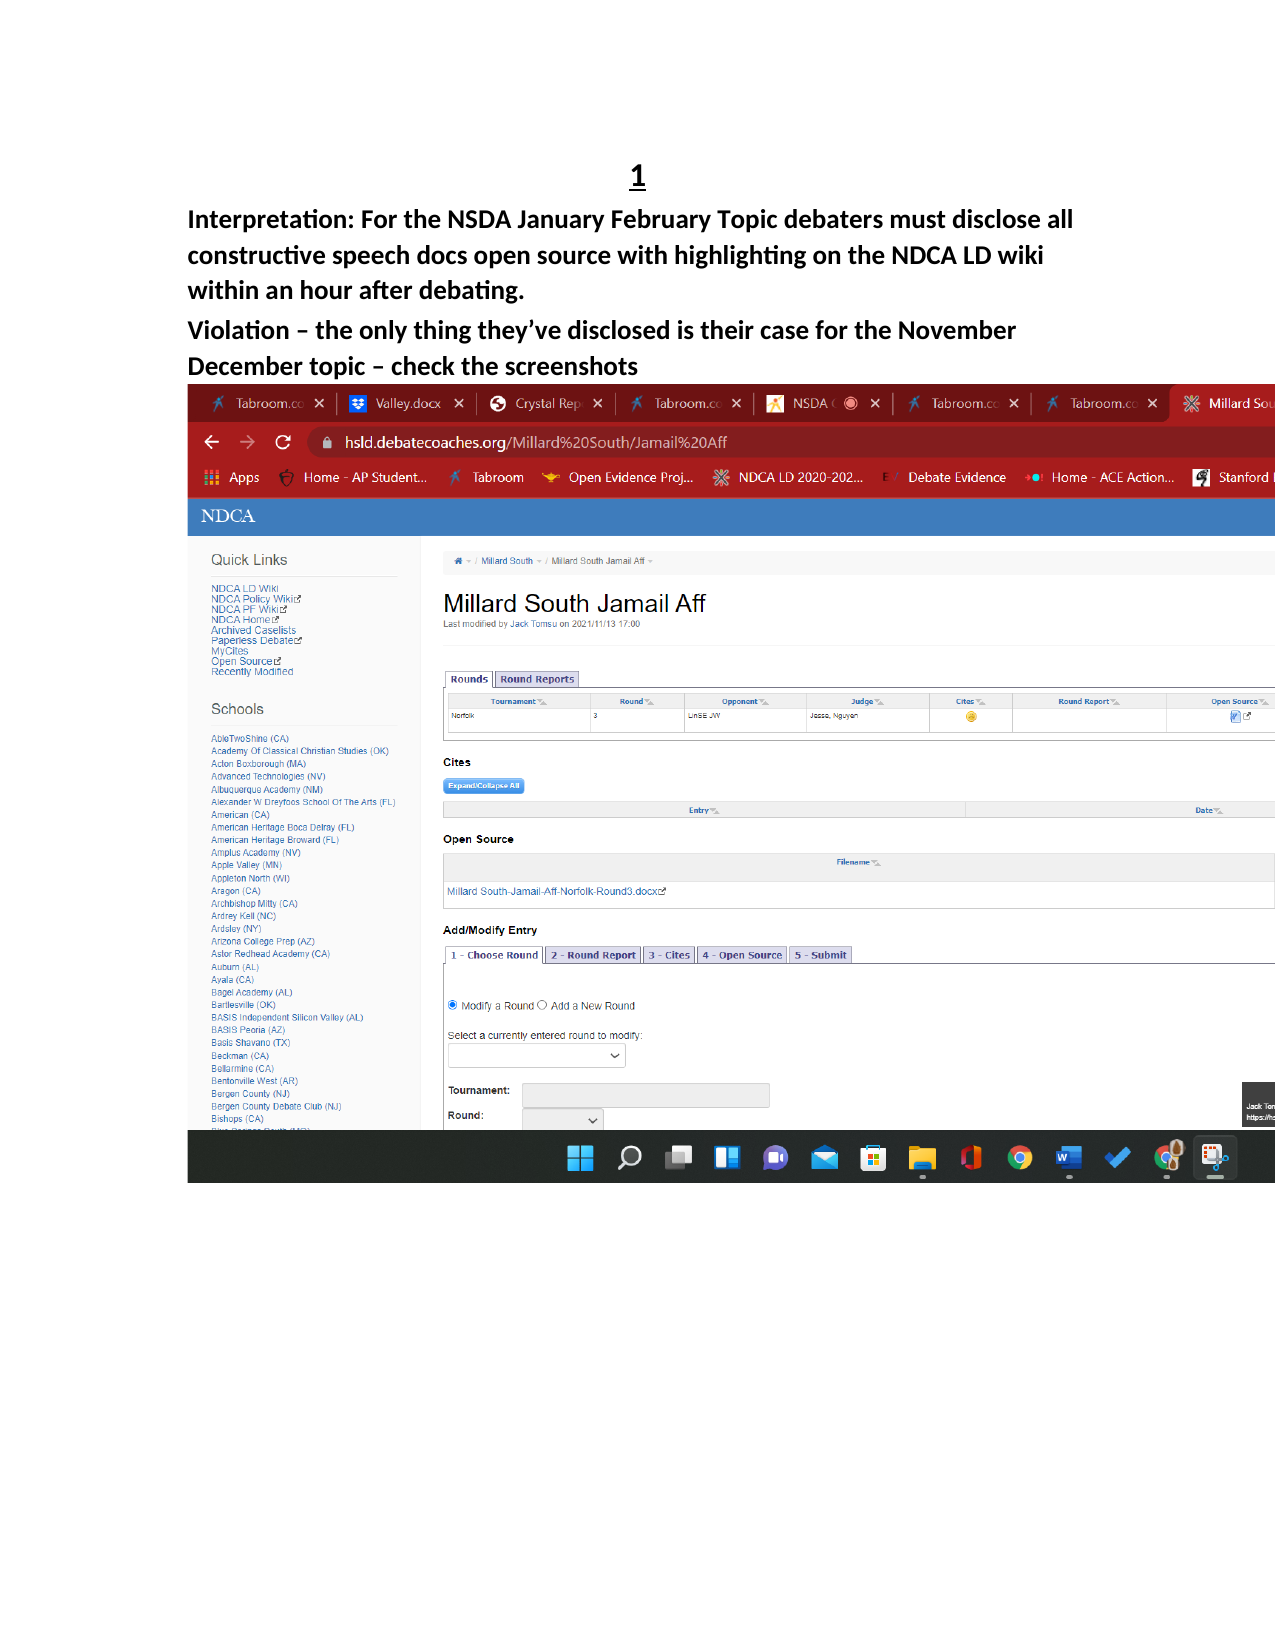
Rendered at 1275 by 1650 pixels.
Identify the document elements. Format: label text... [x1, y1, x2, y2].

subtitle 1 [187, 154, 1087, 195]
subtitle Interpretation: For the NSDA January February Topic debaters must disclose all constructive speech docs open source with highlighting on the NDCA LD wiki within an hour after debating. [187, 202, 1087, 307]
picture [187, 384, 1275, 1183]
subtitle Violation – the only thing they’ve disclosed is their case for the November December topic – check the screenshots [187, 313, 1087, 382]
